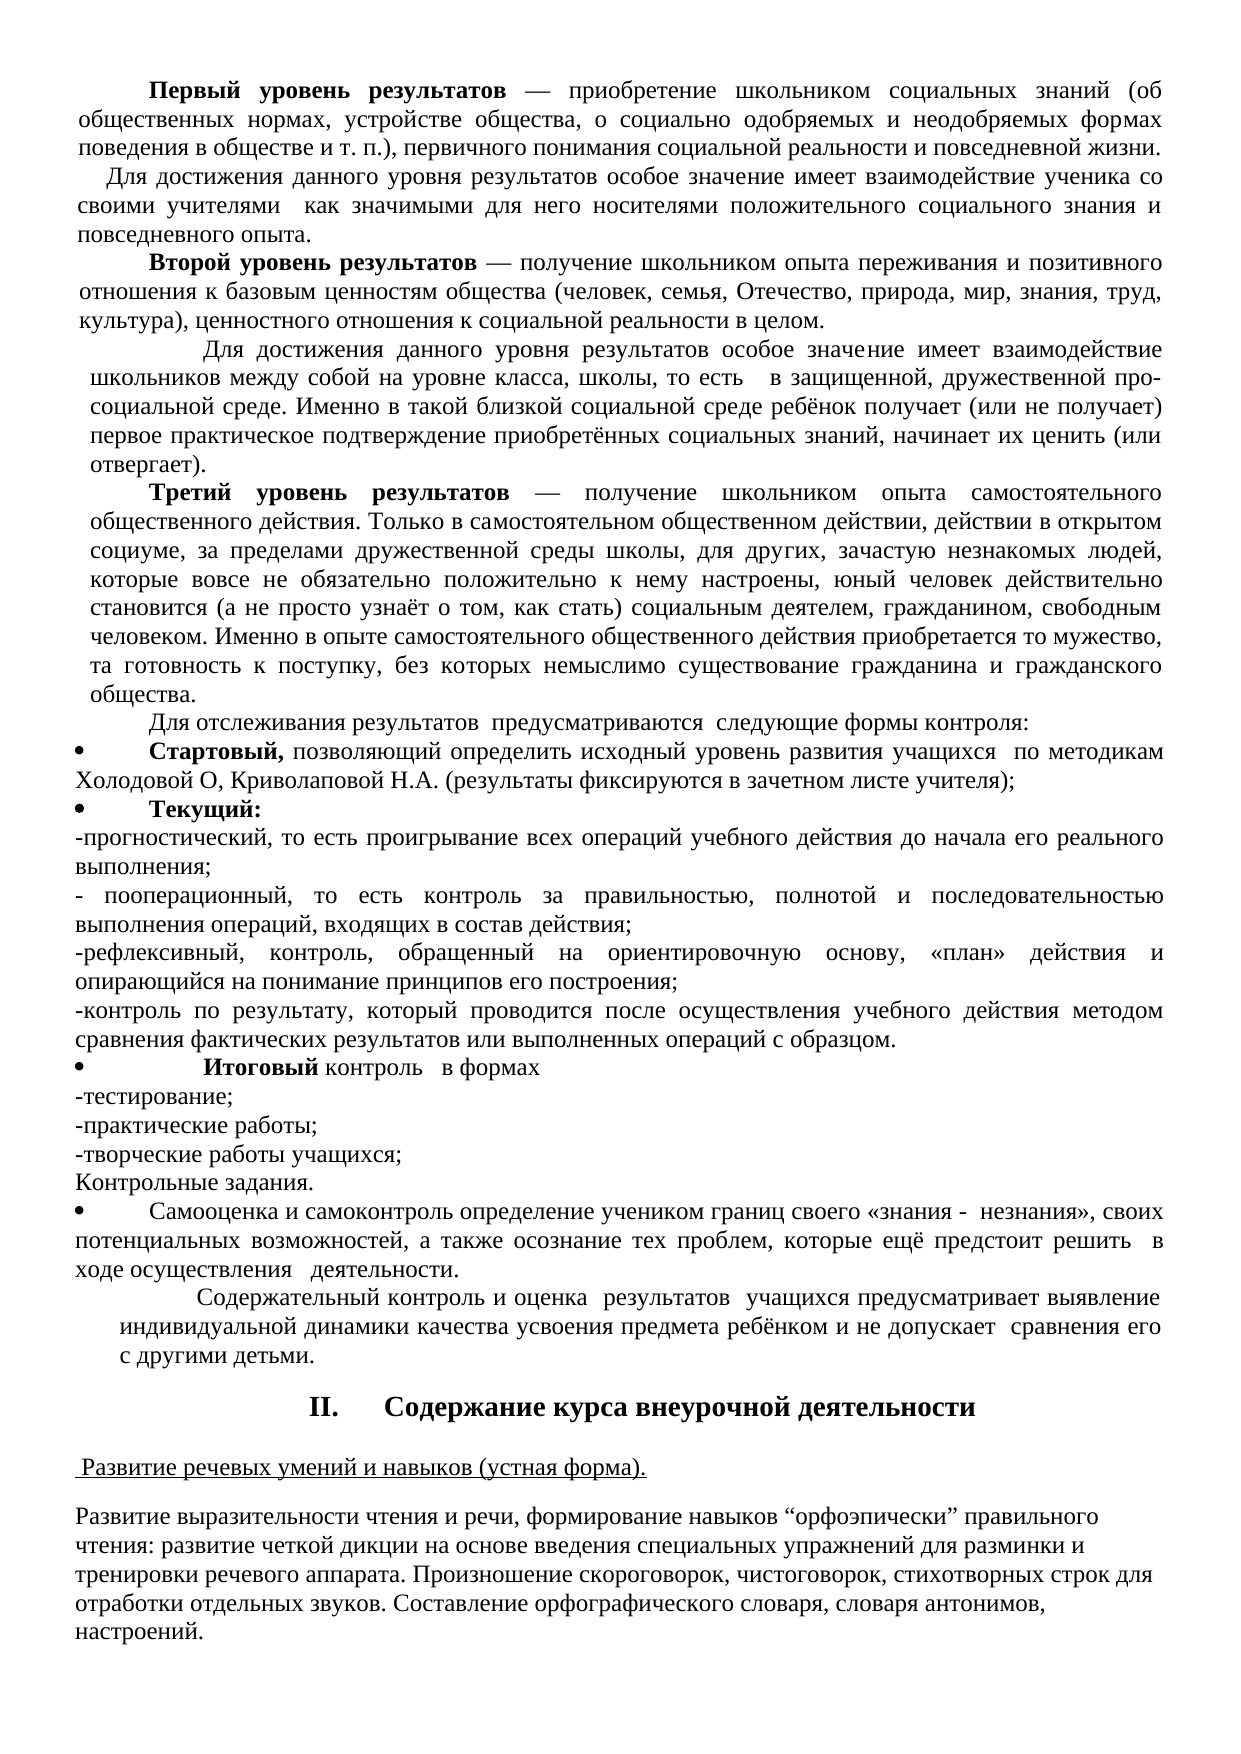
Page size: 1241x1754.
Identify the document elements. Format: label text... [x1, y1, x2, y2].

text -творческие работы учащихся; [75, 1139, 1165, 1167]
list Содержание курса внеурочной деятельности [119, 1389, 1165, 1423]
text Для отслеживания результатов предусматриваются следующие формы контроля: [75, 707, 1163, 736]
text Развитие речевых умений и навыков (устная форма). [75, 1452, 1165, 1481]
text Для достижения данного уровня результатов особое значение имеет взаимодействие школьников между собой на уровне класса, школы, то есть в защищенной, дружественной про-социальной среде. Именно в такой близкой социальной среде ребёнок получает (или не получает) первое практическое подтверждение приобретённых социальных знаний, начинает их ценить (или отвергает). [75, 334, 1163, 477]
text -контроль по результату, который проводится после осуществления учебного действия методом сравнения фактических результатов или выполненных операций с образцом. [75, 995, 1165, 1052]
text Третий уровень результатов — получение школьником опыта самостоятельного общественного действия. Только в самостоятельном общественном действии, действии в открытом социуме, за пределами дружественной среды школы, для других, зачастую незнакомых людей, которые вовсе не обязательно положительно к нему настроены, юный человек действительно становится (а не просто узнаёт о том, как стать) социальным деятелем, гражданином, свободным человеком. Именно в опыте самостоятельного общественного действия приобретается то мужество, та готовность к поступку, без которых немыслимо существование гражданина и гражданского общества. [90, 477, 1163, 707]
text -практические работы; [75, 1110, 1165, 1139]
text Развитие выразительности чтения и речи, формирование навыков “орфоэпически” правильного чтения: развитие четкой дикции на основе введения специальных упражнений для разминки и тренировки речевого аппарата. Произношение скороговорок, чистоговорок, стихотворных строк для отработки отдельных звуков. Составление орфографического словаря, словаря антонимов, настроений. [75, 1501, 1165, 1645]
text -рефлексивный, контроль, обращенный на ориентировочную основу, «план» действия и опирающийся на понимание принципов его построения; [75, 937, 1165, 995]
text -прогностический, то есть проигрывание всех операций учебного действия до начала его реального выполнения; [75, 822, 1165, 880]
text Содержательный контроль и оценка результатов учащихся предусматривает выявление индивидуальной динамики качества усвоения предмета ребёнком и не допускает сравнения его с другими детьми. [119, 1282, 1162, 1369]
list Итоговый контроль в формах [75, 1052, 1165, 1081]
text Второй уровень результатов — получение школьником опыта переживания и позитивного отношения к базовым ценностям общества (человек, семья, Отечество, природа, мир, знания, труд, культура), ценностного отношения к социальной реальности в целом. [79, 247, 1163, 334]
list Текущий: [75, 794, 1165, 822]
text -тестирование; [75, 1081, 1165, 1110]
list Стартовый, позволяющий определить исходный уровень развития учащихся по методикам Холодовой О, Криволаповой Н.А. (результаты фиксируются в зачетном листе учителя); [75, 736, 1165, 794]
text Контрольные задания. [75, 1167, 1165, 1196]
text - пооперационный, то есть контроль за правильностью, полнотой и последовательностью выполнения операций, входящих в состав действия; [75, 880, 1165, 937]
text Для достижения данного уровня результатов особое значение имеет взаимодействие ученика со своими учителями как значимыми для него носителями положительного социального знания и повседневного опыта. [77, 161, 1163, 247]
text Первый уровень результатов — приобретение школьником социальных знаний (об общественных нормах, устройстве общества, о социально одобряемых и неодобряемых формах поведения в обществе и т. п.), первичного понимания социальной реальности и повседневной жизни. [78, 75, 1162, 161]
list Самооценка и самоконтроль определение учеником границ своего «знания - незнания», своих потенциальных возможностей, а также осознание тех проблем, которые ещё предстоит решить в ходе осуществления деятельности. [75, 1196, 1165, 1282]
